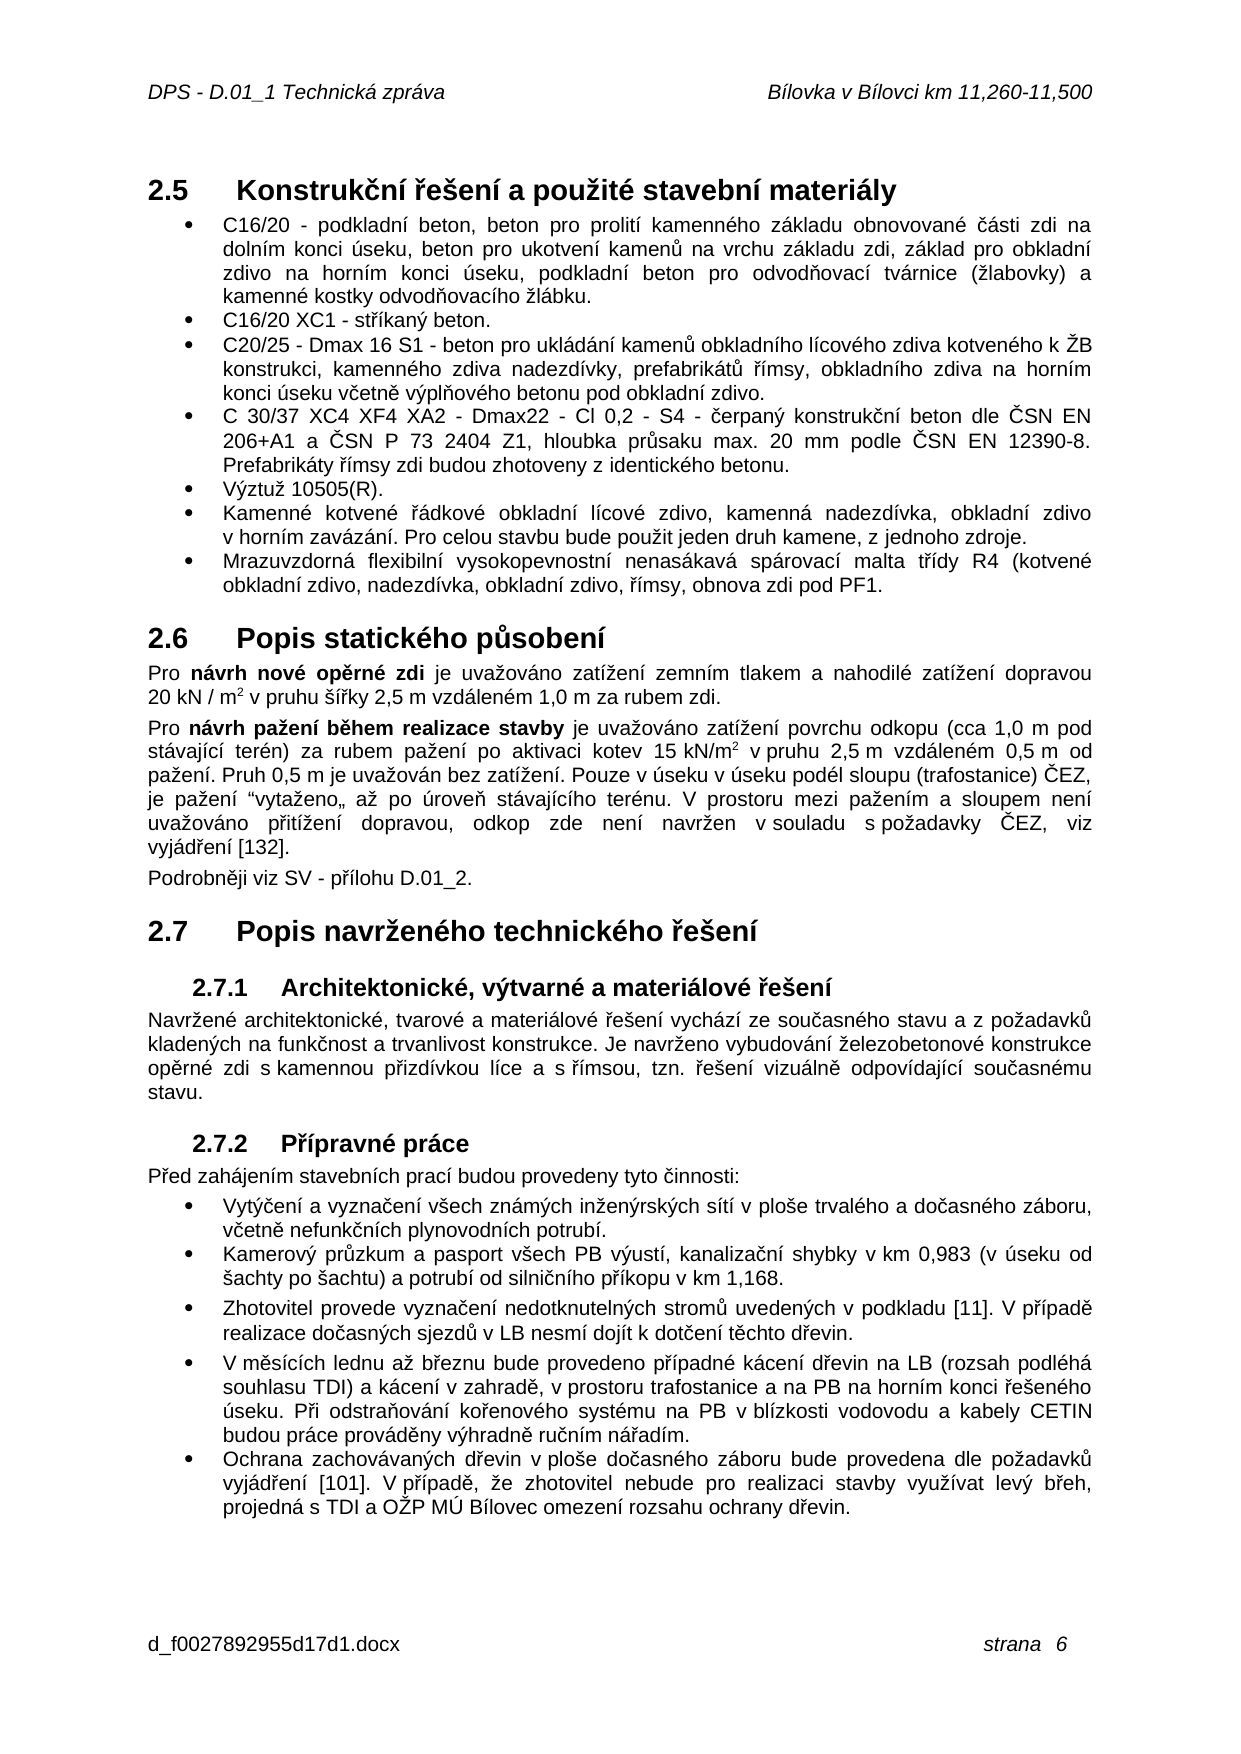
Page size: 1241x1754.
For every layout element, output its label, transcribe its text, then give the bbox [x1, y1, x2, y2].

subtitle Popis navrženého technického řešení [148, 914, 1093, 948]
list Vytýčení a vyznačení všech známých inženýrských sítí v ploše trvalého a dočasného záboru, včetně nefunkčních plynovodních potrubí. [185, 1194, 1093, 1242]
list C20/25 - Dmax 16 S1 - beton pro ukládání kamenů obkladního lícového zdiva kotveného k ŽB konstrukci, kamenného zdiva nadezdívky, prefabrikátů římsy, obkladního zdiva na horním konci úseku včetně výplňového betonu pod obkladní zdivo. [185, 332, 1093, 404]
text Podrobněji viz SV - přílohu D.01_2. [148, 865, 1093, 889]
list C16/20 XC1 - stříkaný beton. [185, 308, 1093, 332]
subtitle Popis statického působení [148, 621, 1093, 655]
text Před zahájením stavebních prací budou provedeny tyto činnosti: [148, 1164, 1093, 1188]
list V měsících lednu až březnu bude provedeno případné kácení dřevin na LB (rozsah podléhá souhlasu TDI) a kácení v zahradě, v prostoru trafostanice a na PB na horním konci řešeného úseku. Při odstraňování kořenového systému na PB v blízkosti vodovodu a kabely CETIN budou práce prováděny výhradně ručním nářadím. [185, 1351, 1093, 1446]
subtitle Architektonické, výtvarné a materiálové řešení [192, 973, 1093, 1002]
list Ochrana zachovávaných dřevin v ploše dočasného záboru bude provedena dle požadavků vyjádření [101]. V případě, že zhotovitel nebude pro realizaci stavby využívat levý břeh, projedná s TDI a OŽP MÚ Bílovec omezení rozsahu ochrany dřevin. [185, 1446, 1093, 1518]
list C 30/37 XC4 XF4 XA2 - Dmax22 - Cl 0,2 - S4 - čerpaný konstrukční beton dle ČSN EN 206+A1 a ČSN P 73 2404 Z1, hloubka průsaku max. 20 mm podle ČSN EN 12390-8. Prefabrikáty římsy zdi budou zhotoveny z identického betonu. [185, 404, 1093, 476]
subtitle Přípravné práce [192, 1129, 1093, 1157]
list Kamenné kotvené řádkové obkladní lícové zdivo, kamenná nadezdívka, obkladní zdivo v horním zavázání. Pro celou stavbu bude použit jeden druh kamene, z jednoho zdroje. [185, 500, 1093, 548]
list Kamerový průzkum a pasport všech PB výustí, kanalizační shybky v km 0,983 (v úseku od šachty po šachtu) a potrubí od silničního příkopu v km 1,168. [185, 1242, 1093, 1290]
text Pro návrh nové opěrné zdi je uvažováno zatížení zemním tlakem a nahodilé zatížení dopravou 20 kN / m2 v pruhu šířky 2,5 m vzdáleném 1,0 m za rubem zdi. [148, 661, 1093, 709]
subtitle Konstrukční řešení a použité stavební materiály [148, 173, 1093, 206]
list Zhotovitel provede vyznačení nedotknutelných stromů uvedených v podkladu [11]. V případě realizace dočasných sjezdů v LB nesmí dojít k dotčení těchto dřevin. [185, 1296, 1093, 1344]
text Navržené architektonické, tvarové a materiálové řešení vychází ze současného stavu a z požadavků kladených na funkčnost a trvanlivost konstrukce. Je navrženo vybudování železobetonové konstrukce opěrné zdi s kamennou přizdívkou líce a s římsou, tzn. řešení vizuálně odpovídající současnému stavu. [148, 1008, 1093, 1104]
list Výztuž 10505(R). [185, 476, 1093, 500]
list Mrazuvzdorná flexibilní vysokopevnostní nenasákavá spárovací malta třídy R4 (kotvené obkladní zdivo, nadezdívka, obkladní zdivo, římsy, obnova zdi pod PF1. [185, 548, 1093, 596]
text Pro návrh pažení během realizace stavby je uvažováno zatížení povrchu odkopu (cca 1,0 m pod stávající terén) za rubem pažení po aktivaci kotev 15 kN/m2 v pruhu 2,5 m vzdáleném 0,5 m od pažení. Pruh 0,5 m je uvažován bez zatížení. Pouze v úseku v úseku podél sloupu (trafostanice) ČEZ, je pažení “vytaženo„ až po úroveň stávajícího terénu. V prostoru mezi pažením a sloupem není uvažováno přitížení dopravou, odkop zde není navržen v souladu s požadavky ČEZ, viz vyjádření [132]. [148, 715, 1093, 859]
list C16/20 - podkladní beton, beton pro prolití kamenného základu obnovované části zdi na dolním konci úseku, beton pro ukotvení kamenů na vrchu základu zdi, základ pro obkladní zdivo na horním konci úseku, podkladní beton pro odvodňovací tvárnice (žlabovky) a kamenné kostky odvodňovacího žlábku. [185, 212, 1093, 308]
